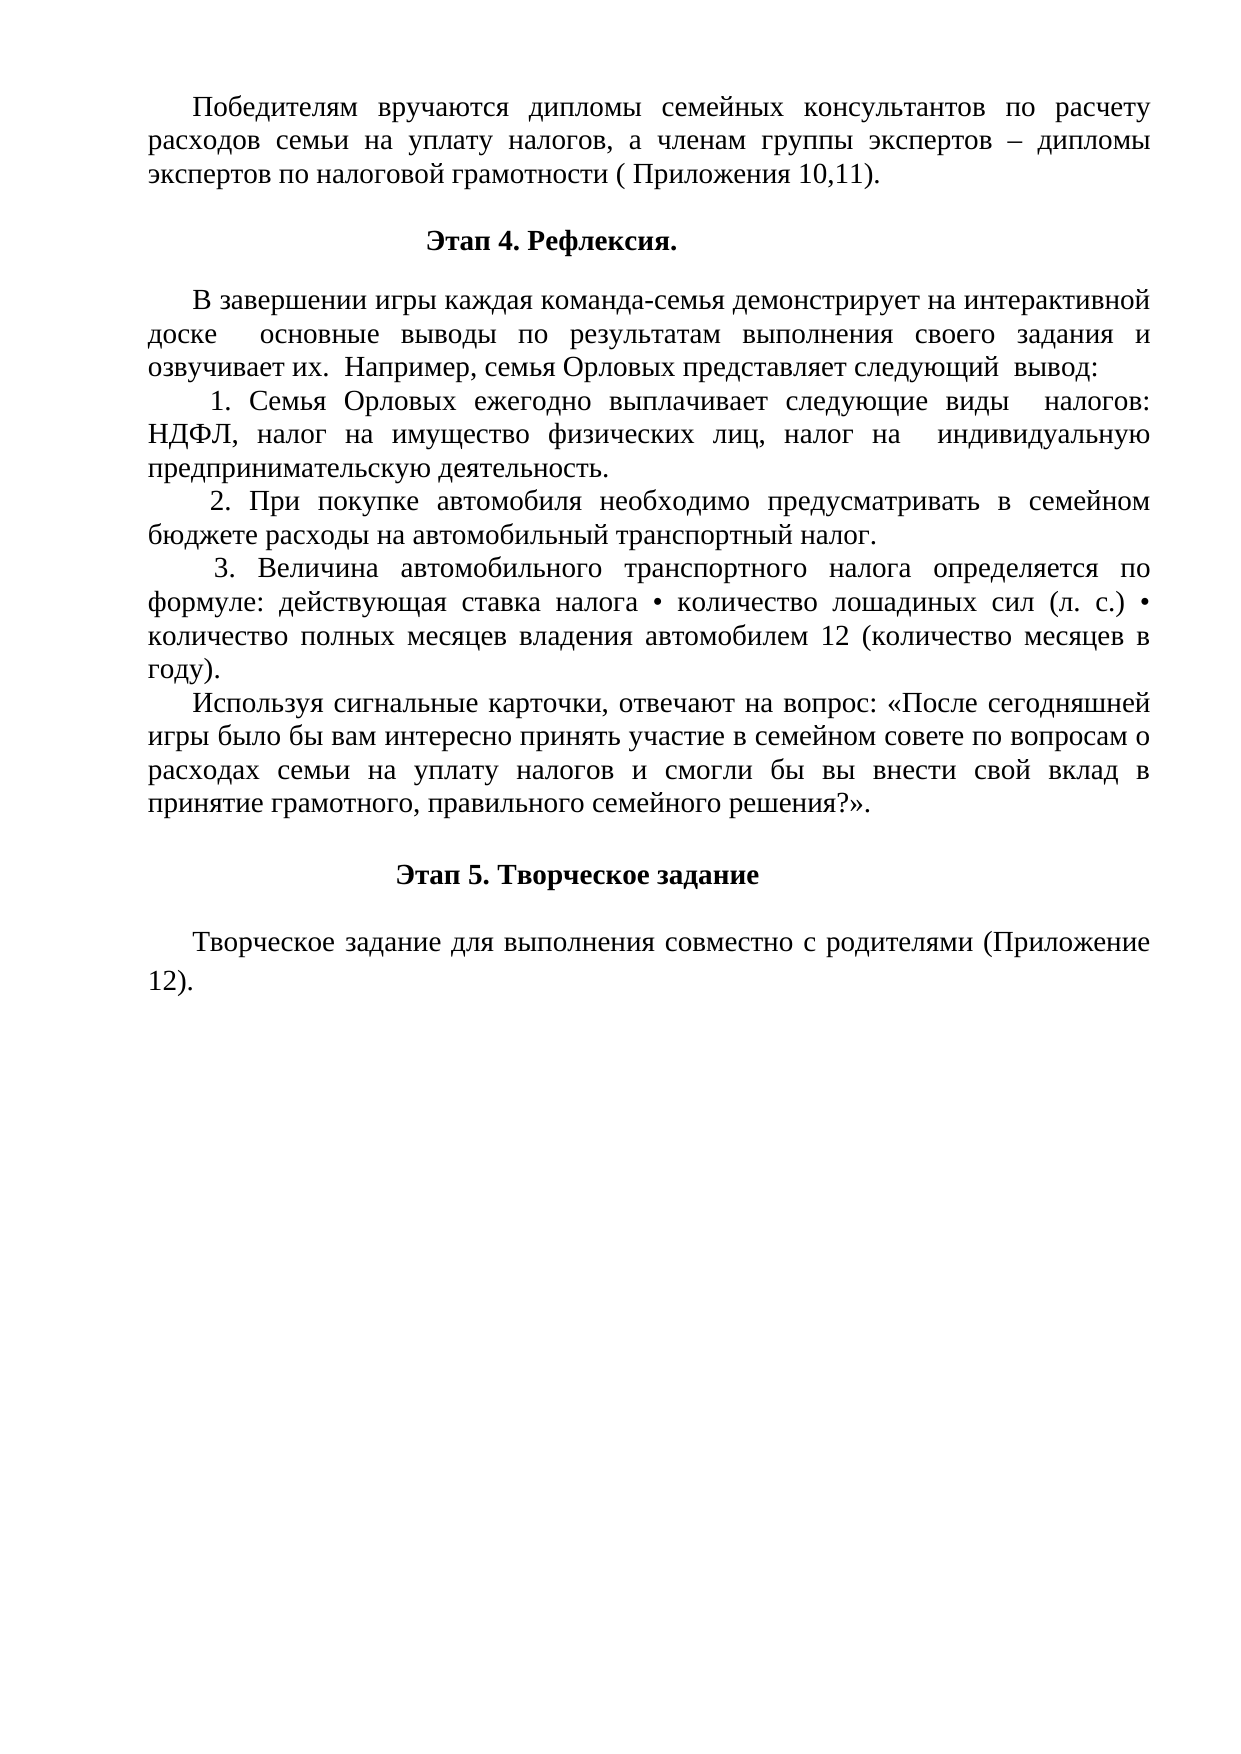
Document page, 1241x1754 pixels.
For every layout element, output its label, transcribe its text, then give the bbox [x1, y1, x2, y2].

text Творческое задание для выполнения совместно с родителями (Приложение 12). [148, 924, 1152, 996]
text В завершении игры каждая команда-семья демонстрирует на интерактивной доске основные выводы по результатам выполнения своего задания и озвучивает их. Например, семья Орловых представляет следующий вывод: [148, 282, 1152, 383]
text Этап 4. Рефлексия. [148, 223, 1152, 256]
text Используя сигнальные карточки, отвечают на вопрос: «После сегодняшней игры было бы вам интересно принять участие в семейном совете по вопросам о расходах семьи на уплату налогов и смогли бы вы внести свой вклад в принятие грамотного, правильного семейного решения?». [148, 685, 1152, 819]
text 1. Семья Орловых ежегодно выплачивает следующие виды налогов: НДФЛ, налог на имущество физических лиц, налог на индивидуальную предпринимательскую деятельность. [148, 383, 1152, 483]
text 2. При покупке автомобиля необходимо предусматривать в семейном бюджете расходы на автомобильный транспортный налог. [148, 483, 1152, 551]
text 3. Величина автомобильного транспортного налога определяется по формуле: действующая ставка налога • количество лошадиных сил (л. с.) • количество полных месяцев владения автомобилем 12 (количество месяцев в году). [148, 551, 1152, 685]
text Победителям вручаются дипломы семейных консультантов по расчету расходов семьи на уплату налогов, а членам группы экспертов – дипломы экспертов по налоговой грамотности ( Приложения 10,11). [148, 89, 1152, 189]
text Этап 5. Творческое задание [3, 857, 1152, 891]
